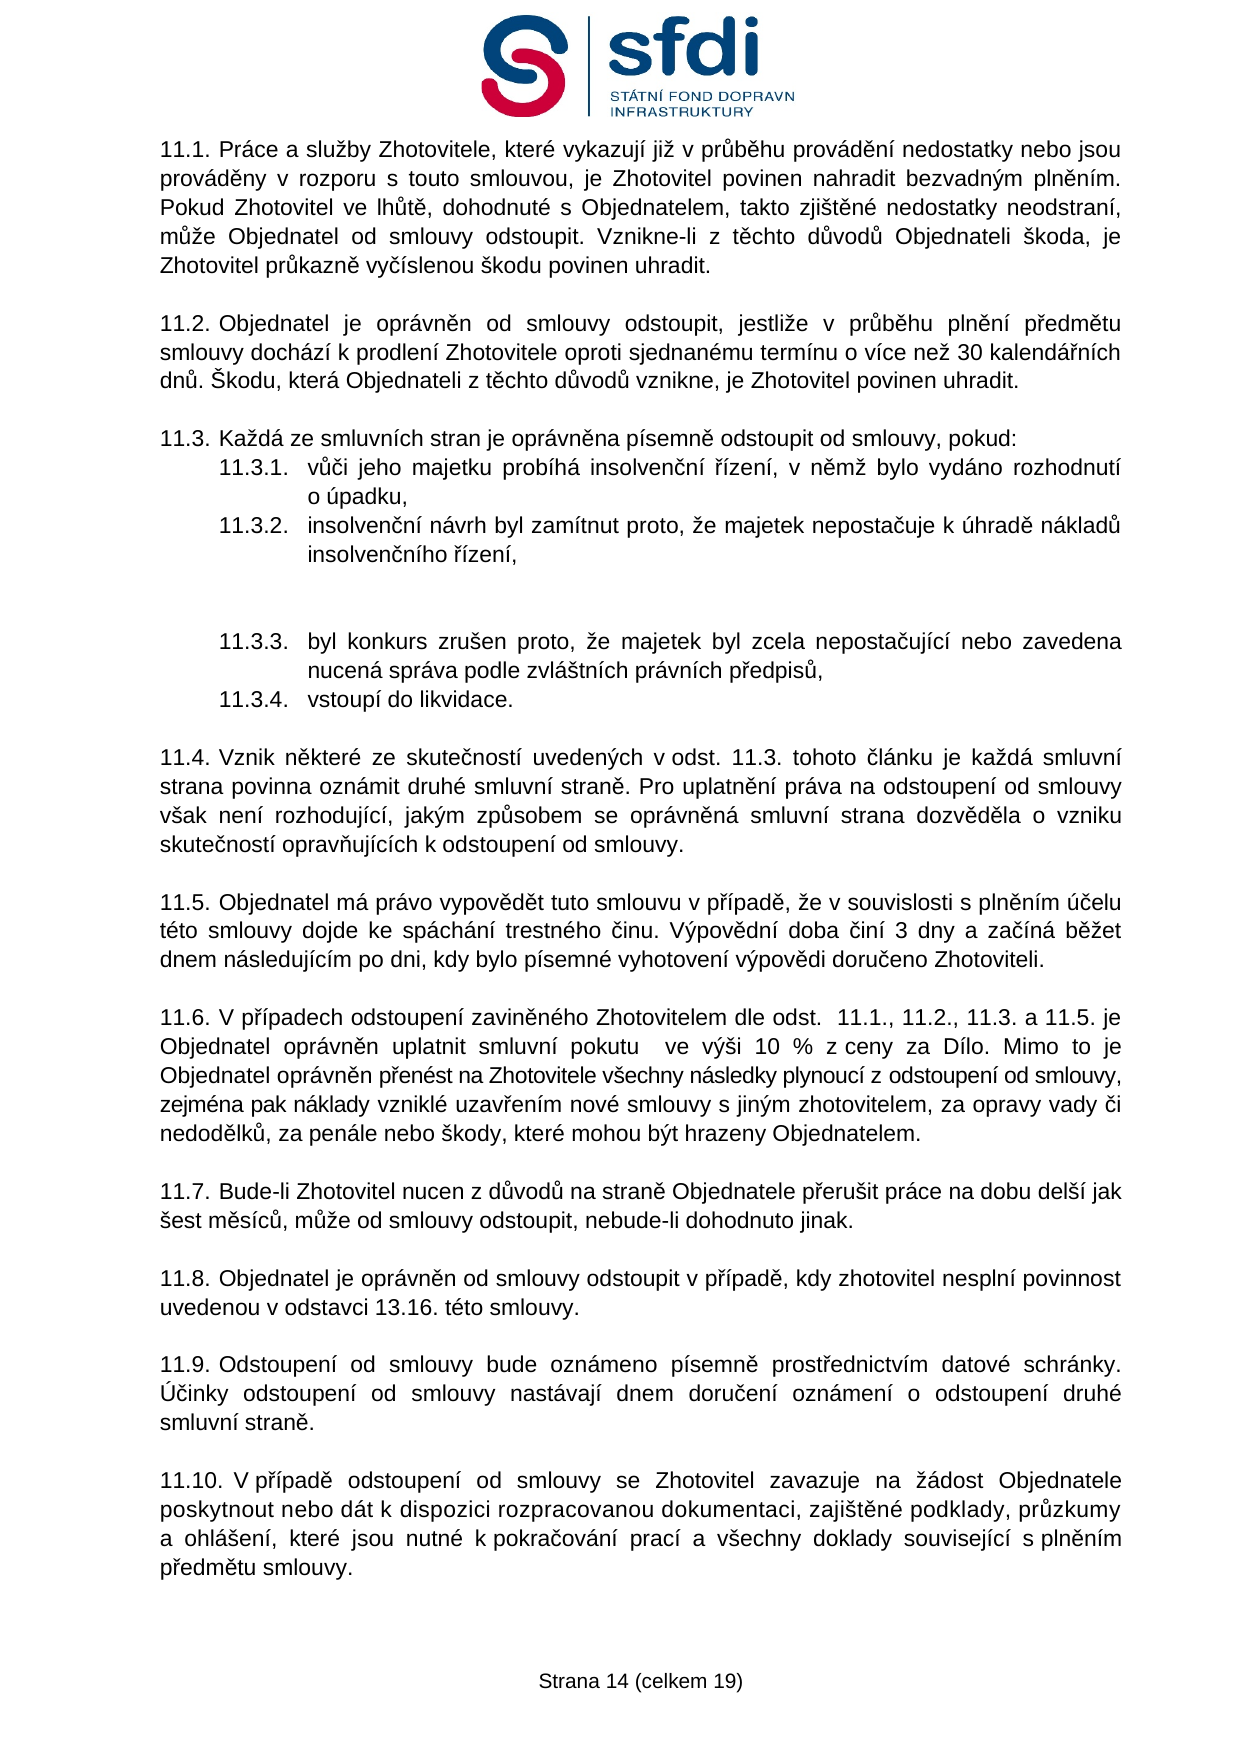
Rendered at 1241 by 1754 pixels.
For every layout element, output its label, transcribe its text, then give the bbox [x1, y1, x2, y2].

list vůči jeho majetku probíhá insolvenční řízení, v němž bylo vydáno rozhodnutí o úpadku, [218, 454, 1122, 509]
list vstoupí do likvidace. [218, 686, 1122, 712]
list Práce a služby Zhotovitele, které vykazují již v průběhu provádění nedostatky nebo jsou prováděny v rozporu s touto smlouvou, je Zhotovitel povinen nahradit bezvadným plněním. Pokud Zhotovitel ve lhůtě, dohodnuté s Objednatelem, takto zjištěné nedostatky neodstraní, může Objednatel od smlouvy odstoupit. Vznikne-li z těchto důvodů Objednateli škoda, je Zhotovitel průkazně vyčíslenou škodu povinen uhradit. [159, 136, 1122, 278]
list V případech odstoupení zaviněného Zhotovitelem dle odst. 11.1., 11.2., 11.3. a 11.5. je Objednatel oprávněn uplatnit smluvní pokutu ve výši 10 % z ceny za Dílo. Mimo to je Objednatel oprávněn přenést na Zhotovitele všechny následky plynoucí z odstoupení od smlouvy, zejména pak náklady vzniklé uzavřením nové smlouvy s jiným zhotovitelem, za opravy vady či nedodělků, za penále nebo škody, které mohou být hrazeny Objednatelem. [159, 1004, 1122, 1146]
list Objednatel je oprávněn od smlouvy odstoupit, jestliže v průběhu plnění předmětu smlouvy dochází k prodlení Zhotovitele oproti sjednanému termínu o více než 30 kalendářních dnů. Škodu, která Objednateli z těchto důvodů vznikne, je Zhotovitel povinen uhradit. [159, 309, 1122, 394]
list Objednatel je oprávněn od smlouvy odstoupit v případě, kdy zhotovitel nesplní povinnost uvedenou v odstavci 13.16. této smlouvy. [159, 1264, 1122, 1320]
list V případě odstoupení od smlouvy se Zhotovitel zavazuje na žádost Objednatele poskytnout nebo dát k dispozici rozpracovanou dokumentaci, zajištěné podklady, průzkumy a ohlášení, které jsou nutné k pokračování prací a všechny doklady související s plněním předmětu smlouvy. [159, 1467, 1122, 1580]
list Každá ze smluvních stran je oprávněna písemně odstoupit od smlouvy, pokud: [159, 425, 1122, 452]
list Odstoupení od smlouvy bude oznámeno písemně prostřednictvím datové schránky. Účinky odstoupení od smlouvy nastávají dnem doručení oznámení o odstoupení druhé smluvní straně. [159, 1351, 1122, 1436]
list Objednatel má právo vypovědět tuto smlouvu v případě, že v souvislosti s plněním účelu této smlouvy dojde ke spáchání trestného činu. Výpovědní doba činí 3 dny a začíná běžet dnem následujícím po dni, kdy bylo písemné vyhotovení výpovědi doručeno Zhotoviteli. [159, 888, 1122, 973]
list byl konkurs zrušen proto, že majetek byl zcela nepostačující nebo zavedena nucená správa podle zvláštních právních předpisů, [218, 628, 1122, 683]
picture [480, 12, 796, 116]
list Bude-li Zhotovitel nucen z důvodů na straně Objednatele přerušit práce na dobu delší jak šest měsíců, může od smlouvy odstoupit, nebude-li dohodnuto jinak. [159, 1178, 1122, 1233]
list Vznik některé ze skutečností uvedených v odst. 11.3. tohoto článku je každá smluvní strana povinna oznámit druhé smluvní straně. Pro uplatnění práva na odstoupení od smlouvy však není rozhodující, jakým způsobem se oprávněná smluvní strana dozvěděla o vzniku skutečností opravňujících k odstoupení od smlouvy. [159, 744, 1122, 857]
list insolvenční návrh byl zamítnut proto, že majetek nepostačuje k úhradě nákladů insolvenčního řízení, [218, 512, 1122, 567]
